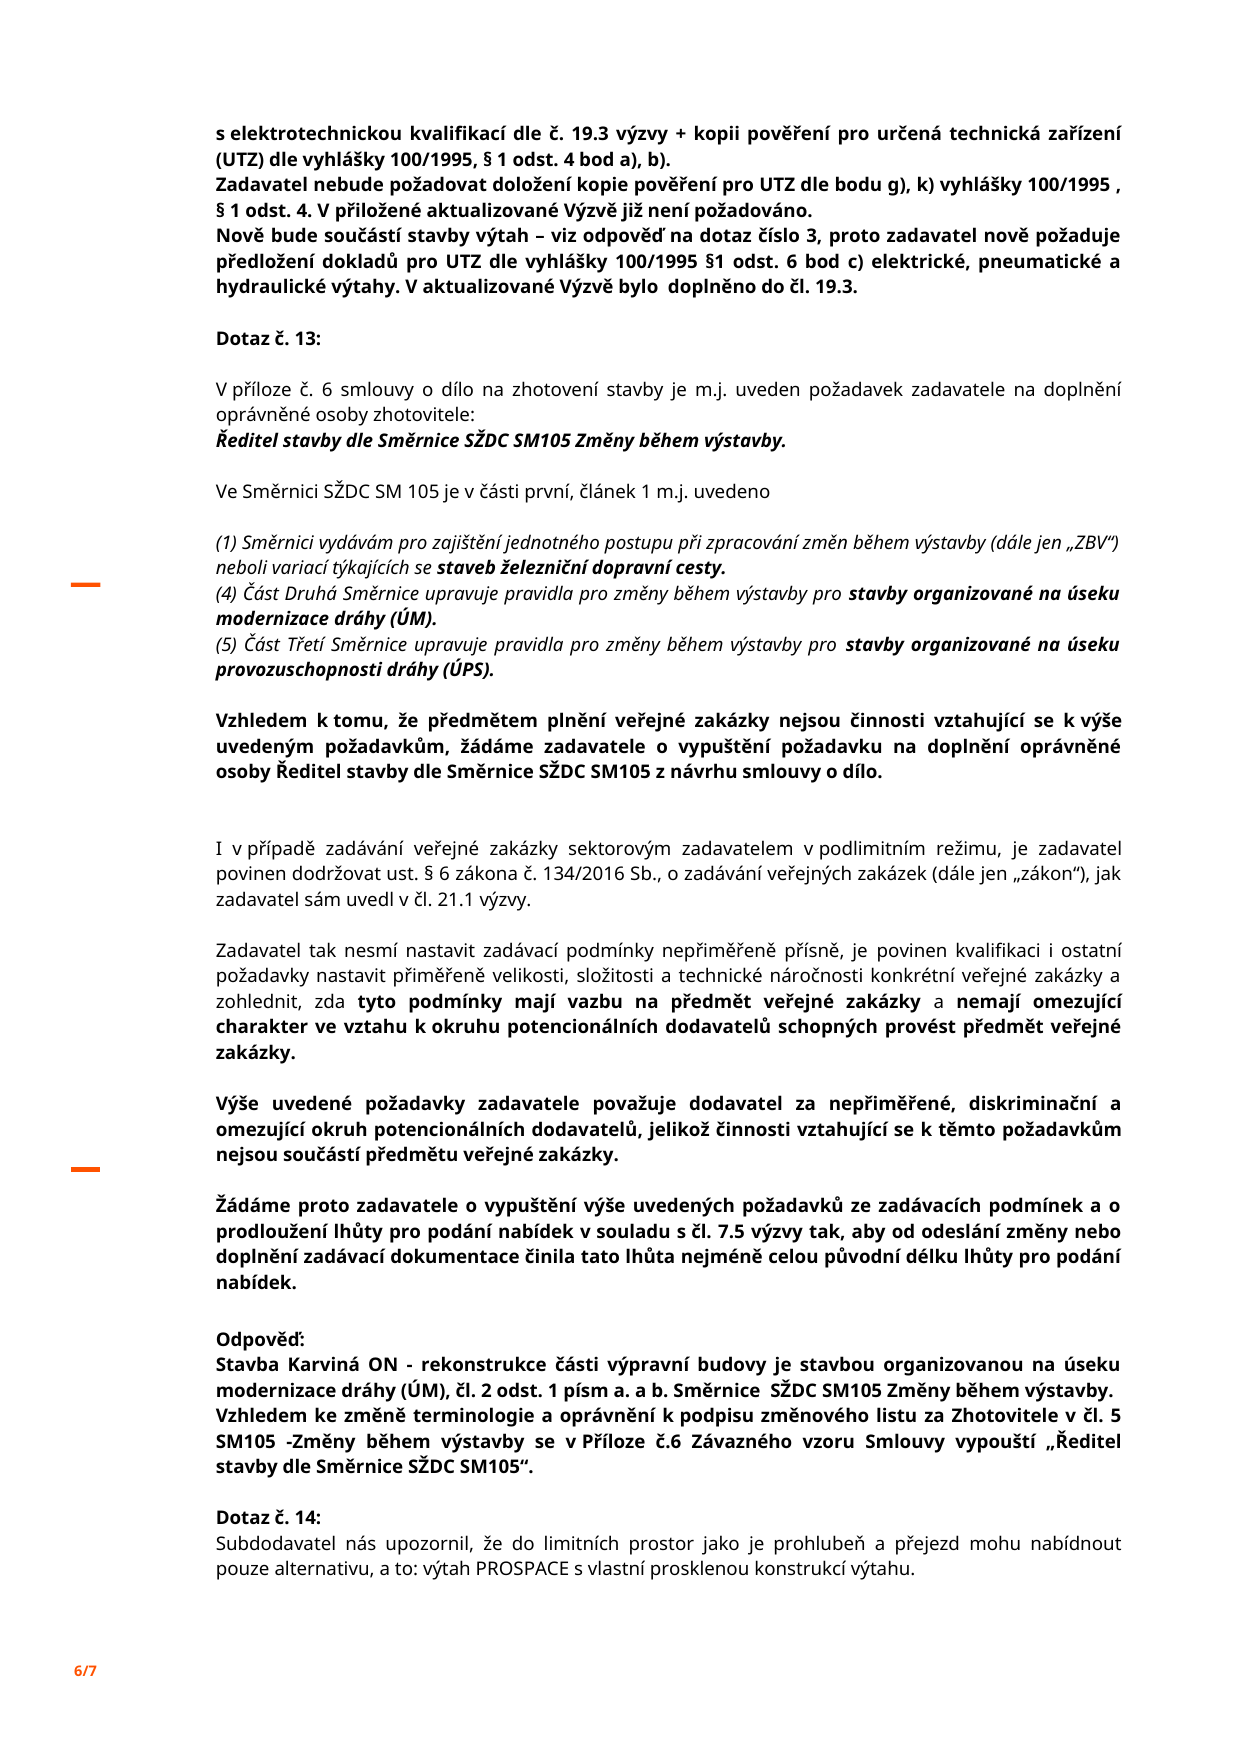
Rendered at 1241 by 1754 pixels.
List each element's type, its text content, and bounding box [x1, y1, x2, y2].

text Odpověď: [216, 1326, 1122, 1351]
text (1) Směrnici vydávám pro zajištění jednotného postupu při zpracování změn během výstavby (dále jen „ZBV“) neboli variací týkajících se staveb železniční dopravní cesty. [216, 529, 1122, 580]
text Zadavatel tak nesmí nastavit zadávací podmínky nepřiměřeně přísně, je povinen kvalifikaci i ostatní požadavky nastavit přiměřeně velikosti, složitosti a technické náročnosti konkrétní veřejné zakázky a zohlednit, zda tyto podmínky mají vazbu na předmět veřejné zakázky a nemají omezující charakter ve vztahu k okruhu potencionálních dodavatelů schopných provést předmět veřejné zakázky. [216, 937, 1122, 1065]
text Výše uvedené požadavky zadavatele považuje dodavatel za nepřiměřené, diskriminační a omezující okruh potencionálních dodavatelů, jelikož činnosti vztahující se k těmto požadavkům nejsou součástí předmětu veřejné zakázky. [216, 1090, 1122, 1167]
text Zadavatel nebude požadovat doložení kopie pověření pro UTZ dle bodu g), k) vyhlášky 100/1995 , § 1 odst. 4. V přiložené aktualizované Výzvě již není požadováno. [216, 172, 1122, 223]
text V příloze č. 6 smlouvy o dílo na zhotovení stavby je m.j. uveden požadavek zadavatele na doplnění oprávněné osoby zhotovitele: [216, 376, 1122, 427]
text Dotaz č. 13: [216, 325, 1122, 350]
text Nově bude součástí stavby výtah – viz odpověď na dotaz číslo 3, proto zadavatel nově požaduje předložení dokladů pro UTZ dle vyhlášky 100/1995 §1 odst. 6 bod c) elektrické, pneumatické a hydraulické výtahy. V aktualizované Výzvě bylo doplněno do čl. 19.3. [216, 223, 1122, 299]
text Žádáme proto zadavatele o vypuštění výše uvedených požadavků ze zadávacích podmínek a o prodloužení lhůty pro podání nabídek v souladu s čl. 7.5 výzvy tak, aby od odeslání změny nebo doplnění zadávací dokumentace činila tato lhůta nejméně celou původní délku lhůty pro podání nabídek. [216, 1192, 1122, 1294]
text Vzhledem k tomu, že předmětem plnění veřejné zakázky nejsou činnosti vztahující se k výše uvedeným požadavkům, žádáme zadavatele o vypuštění požadavku na doplnění oprávněné osoby Ředitel stavby dle Směrnice SŽDC SM105 z návrhu smlouvy o dílo. [216, 708, 1122, 784]
text Stavba Karviná ON - rekonstrukce části výpravní budovy je stavbou organizovanou na úseku modernizace dráhy (ÚM), čl. 2 odst. 1 písm a. a b. Směrnice SŽDC SM105 Změny během výstavby. [216, 1351, 1122, 1402]
text Ředitel stavby dle Směrnice SŽDC SM105 Změny během výstavby. [216, 427, 1122, 452]
text (5) Část Třetí Směrnice upravuje pravidla pro změny během výstavby pro stavby organizované na úseku provozuschopnosti dráhy (ÚPS). [216, 631, 1122, 682]
text I v případě zadávání veřejné zakázky sektorovým zadavatelem v podlimitním režimu, je zadavatel povinen dodržovat ust. § 6 zákona č. 134/2016 Sb., o zadávání veřejných zakázek (dále jen „zákon“), jak zadavatel sám uvedl v čl. 21.1 výzvy. [216, 835, 1122, 912]
text (4) Část Druhá Směrnice upravuje pravidla pro změny během výstavby pro stavby organizované na úseku modernizace dráhy (ÚM). [216, 580, 1122, 631]
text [216, 121, 1122, 172]
text Subdodavatel nás upozornil, že do limitních prostor jako je prohlubeň a přejezd mohu nabídnout pouze alternativu, a to: výtah PROSPACE s vlastní prosklenou konstrukcí výtahu. [216, 1530, 1122, 1581]
text Vzhledem ke změně terminologie a oprávnění k podpisu změnového listu za Zhotovitele v čl. 5 SM105 -Změny během výstavby se v Příloze č.6 Závazného vzoru Smlouvy vypouští „Ředitel stavby dle Směrnice SŽDC SM105“. [216, 1402, 1122, 1479]
text Dotaz č. 14: [216, 1504, 1122, 1530]
text Ve Směrnici SŽDC SM 105 je v části první, článek 1 m.j. uvedeno [216, 478, 1122, 503]
